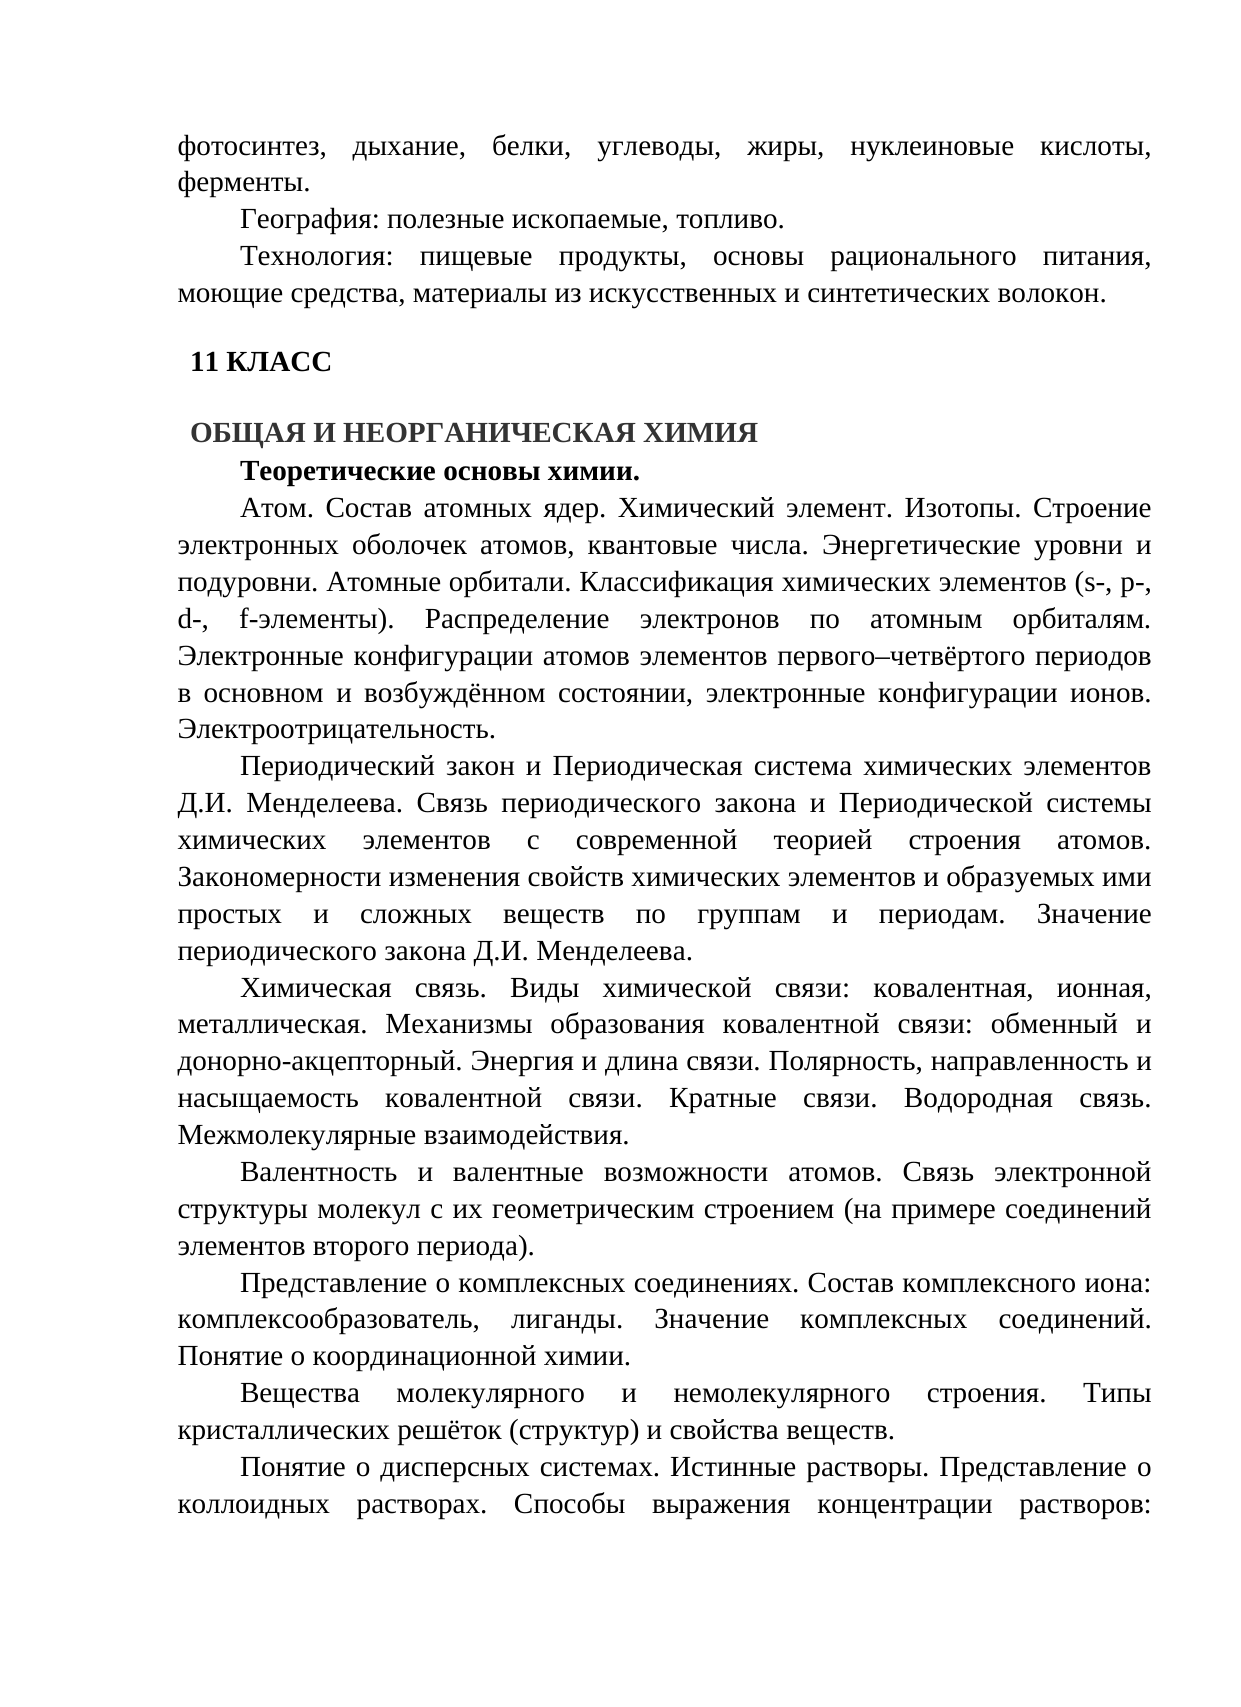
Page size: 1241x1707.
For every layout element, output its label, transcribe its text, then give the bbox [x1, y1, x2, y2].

text ОБЩАЯ И НЕОРГАНИЧЕСКАЯ ХИМИЯ [190, 415, 1152, 448]
text Химическая связь. Виды химической связи: ковалентная, ионная, металлическая. Механизмы образования ковалентной связи: обменный и донорно-акцепторный. Энергия и длина связи. Полярность, направленность и насыщаемость ковалентной связи. Кратные связи. Водородная связь. Межмолекулярные взаимодействия. [177, 970, 1152, 1151]
text Валентность и валентные возможности атомов. Связь электронной структуры молекул с их геометрическим строением (на примере соединений элементов второго периода). [177, 1154, 1152, 1261]
text Атом. Состав атомных ядер. Химический элемент. Изотопы. Строение электронных оболочек атомов, квантовые числа. Энергетические уровни и подуровни. Атомные орбитали. Классификация химических элементов (s-, p-, d-, f-элементы). Распределение электронов по атомным орбиталям. Электронные конфигурации атомов элементов первого–четвёртого периодов в основном и возбуждённом состоянии, электронные конфигурации ионов. Электроотрицательность. [177, 490, 1152, 745]
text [177, 128, 1152, 198]
text 11 КЛАСС [190, 344, 1152, 378]
text Технология: пищевые продукты, основы рационального питания, моющие средства, материалы из искусственных и синтетических волокон. [177, 238, 1152, 309]
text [177, 1449, 1152, 1519]
text Представление о комплексных соединениях. Состав комплексного иона: комплексообразователь, лиганды. Значение комплексных соединений. Понятие о координационной химии. [177, 1265, 1152, 1372]
text География: полезные ископаемые, топливо. [177, 201, 1152, 235]
text Периодический закон и Периодическая система химических элементов Д.И. Менделеева. Связь периодического закона и Периодической системы химических элементов с современной теорией строения атомов. Закономерности изменения свойств химических элементов и образуемых ими простых и сложных веществ по группам и периодам. Значение периодического закона Д.И. Менделеева. [177, 748, 1152, 966]
text Теоретические основы химии. [177, 453, 1152, 487]
text Вещества молекулярного и немолекулярного строения. Типы кристаллических решёток (структур) и свойства веществ. [177, 1375, 1152, 1446]
